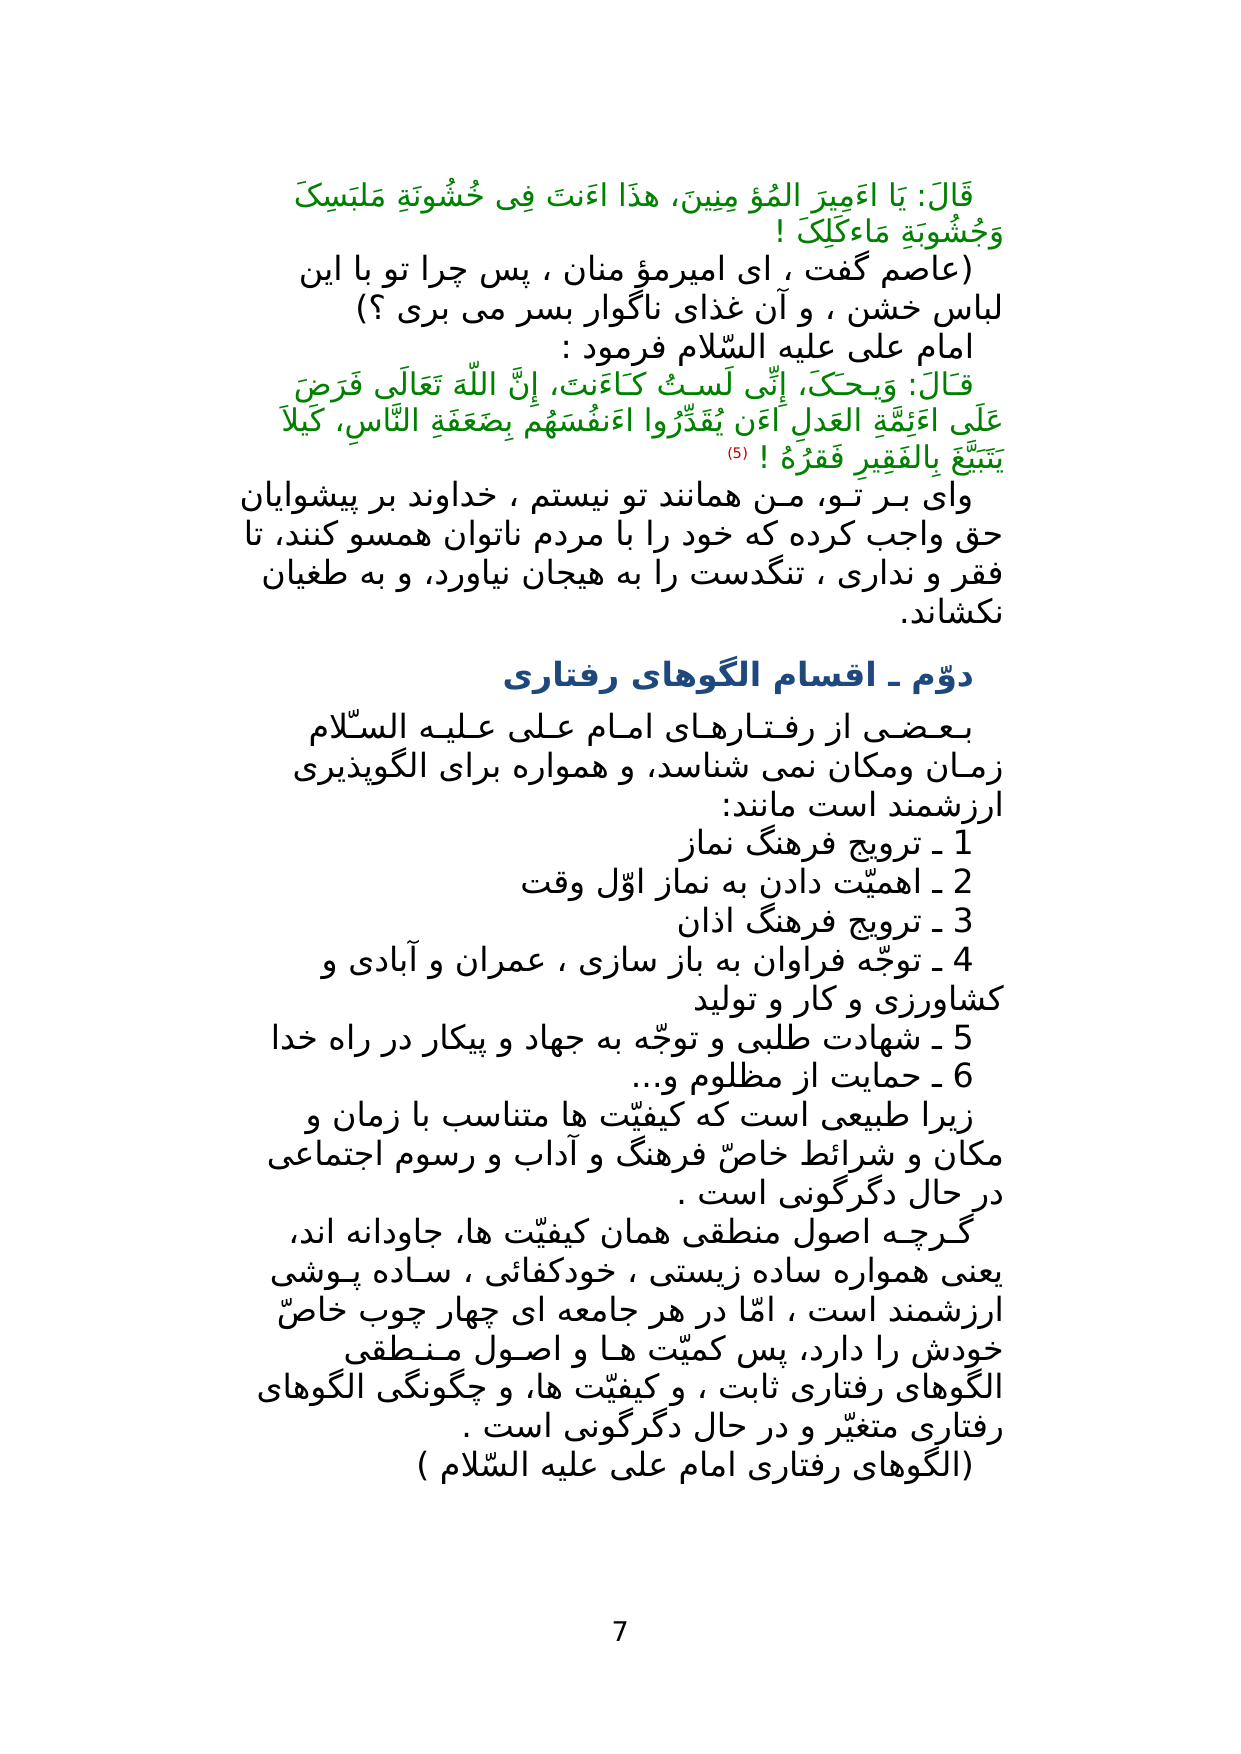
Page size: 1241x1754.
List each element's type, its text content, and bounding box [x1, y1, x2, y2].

text قَالَ: یَا اءَمِیرَ المُؤ مِنِینَ، هذَا اءَنتَ فِی خُشُونَةِ مَلبَسِکَ وَجُشُوبَةِ مَاءکَلِکَ ! [236, 177, 1004, 250]
text (الگوهای رفتاری امام علی علیه السّلام ) [236, 1446, 1004, 1484]
text امام علی علیه السّلام فرمود : [236, 328, 1004, 366]
text 3 ـ ترویج فرهنگ اذان [236, 902, 1004, 940]
text 1 ـ ترویج فرهنگ نماز [236, 824, 1004, 863]
text گـرچـه اصول منطقی همان کیفیّت ها، جاودانه اند، یعنی همواره ساده زیستی ، خودکفائی ، سـاده پـوشی ارزشمند است ، امّا در هر جامعه ای چهار چوب خاصّ خودش را دارد، پس کمیّت هـا و اصـول مـنـطقی الگوهای رفتاری ثابت ، و کیفیّت ها، و چگونگی الگوهای رفتاری متغیّر و در حال دگرگونی است . [236, 1212, 1004, 1446]
text وای بـر تـو، مـن همانند تو نیستم ، خداوند بر پیشوایان حق واجب کرده که خود را با مردم ناتوان همسو کنند، تا فقر و نداری ، تنگدست را به هیجان نیاورد، و به طغیان نکشاند. [236, 476, 1004, 631]
text 4 ـ توجّه فراوان به باز سازی ، عمران و آبادی و کشاورزی و کار و تولید [236, 940, 1004, 1018]
text (عاصم گفت ، ای امیرمؤ منان ، پس چرا تو با این لباس خشن ، و آن غذای ناگوار بسر می بری ؟) [236, 250, 1004, 328]
text قـَالَ: وَیـحـَکَ، إِنِّی لَسـتُ کـَاءَنتَ، إِنَّ اللّهَ تَعَالَی فَرَضَ عَلَی اءَئِمَّةِ العَدلِ اءَن یُقَدِّرُوا اءَنفُسَهُم بِضَعَفَةِ النَّاسِ، کَیلاَ یَتَبَیَّغَ بِالفَقِیرِ فَقرُهُ ! (5) [236, 366, 1004, 476]
text بـعـضـی از رفـتـارهـای امـام عـلی عـلیـه السـّلام زمـان ومکان نمی شناسد، و همواره برای الگوپذیری ارزشمند است مانند: [236, 707, 1004, 824]
text زیرا طبیعی است که کیفیّت ها متناسب با زمان و مکان و شرائط خاصّ فرهنگ و آداب و رسوم اجتماعی در حال دگرگونی است . [236, 1096, 1004, 1212]
text 5 ـ شهادت طلبی و توجّه به جهاد و پیکار در راه خدا [236, 1018, 1004, 1057]
subtitle دوّم ـ اقسام الگوهای رفتاری [236, 656, 1004, 695]
text 2 ـ اهمیّت دادن به نماز اوّل وقت [236, 863, 1004, 902]
text 6 ـ حمایت از مظلوم و... [236, 1057, 1004, 1096]
